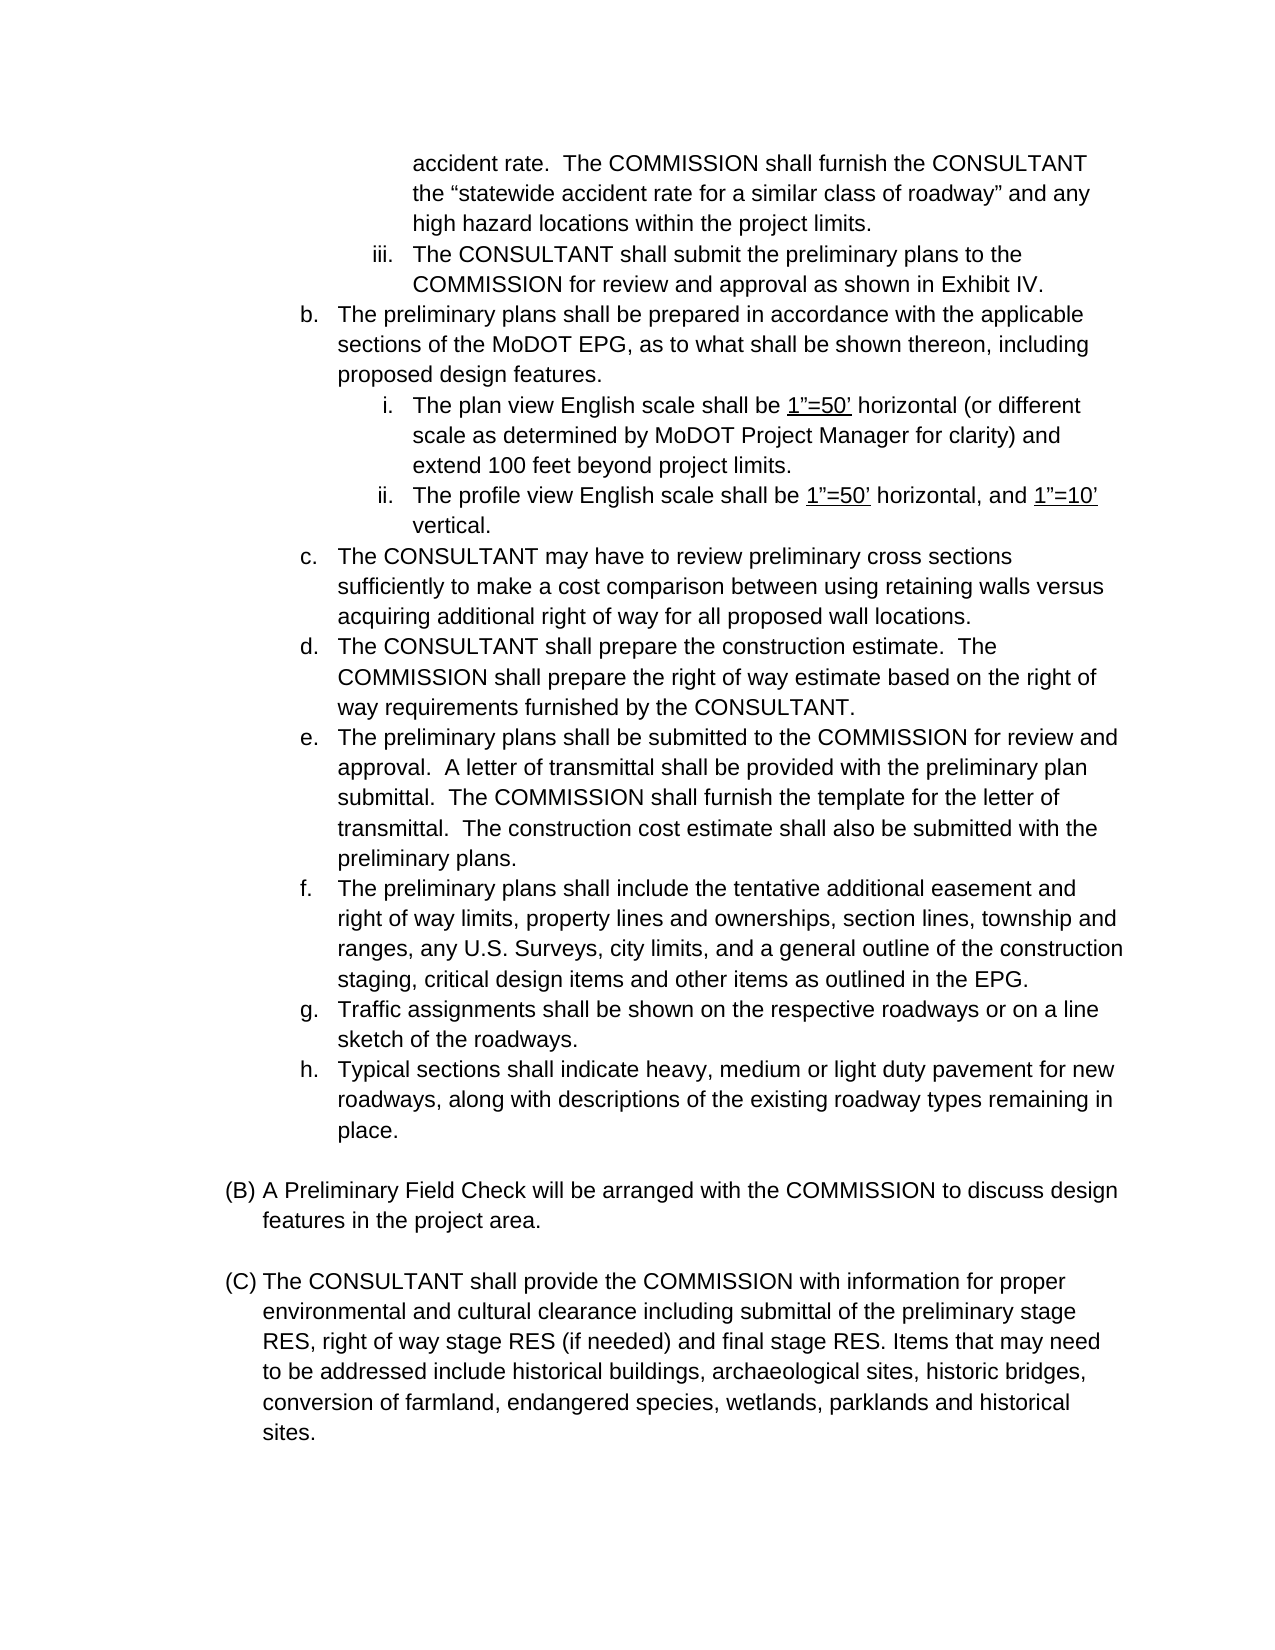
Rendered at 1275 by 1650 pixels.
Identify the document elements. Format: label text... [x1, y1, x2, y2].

list The preliminary plans shall include the tentative additional easement and right of way limits, property lines and ownerships, section lines, township and ranges, any U.S. Surveys, city limits, and a general outline of the construction staging, critical design items and other items as outlined in the EPG. [300, 875, 1125, 992]
list Traffic assignments shall be shown on the respective roadways or on a line sketch of the roadways. [300, 996, 1125, 1052]
list The profile view English scale shall be 1”=50’ horizontal, and 1”=10’ vertical. [394, 482, 1125, 539]
list The preliminary plans shall be prepared in accordance with the applicable sections of the MoDOT EPG, as to what shall be shown thereon, including proposed design features. [300, 301, 1125, 388]
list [394, 150, 1125, 237]
list The plan view English scale shall be 1”=50’ horizontal (or different scale as determined by MoDOT Project Manager for clarity) and extend 100 feet beyond project limits. [394, 392, 1125, 478]
list Typical sections shall indicate heavy, medium or light duty pavement for new roadways, along with descriptions of the existing roadway types remaining in place. [300, 1056, 1125, 1143]
list The CONSULTANT shall submit the preliminary plans to the COMMISSION for review and approval as shown in Exhibit IV. [394, 241, 1125, 297]
list The CONSULTANT may have to review preliminary cross sections sufficiently to make a cost comparison between using retaining walls versus acquiring additional right of way for all proposed wall locations. [300, 543, 1125, 629]
list A Preliminary Field Check will be arranged with the COMMISSION to discuss design features in the project area. [225, 1177, 1125, 1234]
list The CONSULTANT shall provide the COMMISSION with information for proper environmental and cultural clearance including submittal of the preliminary stage RES, right of way stage RES (if needed) and final stage RES. Items that may need to be addressed include historical buildings, archaeological sites, historic bridges, conversion of farmland, endangered species, wetlands, parklands and historical sites. [225, 1268, 1125, 1445]
list The preliminary plans shall be submitted to the COMMISSION for review and approval. A letter of transmittal shall be provided with the preliminary plan submittal. The COMMISSION shall furnish the template for the letter of transmittal. The construction cost estimate shall also be submitted with the preliminary plans. [300, 724, 1125, 871]
list The CONSULTANT shall prepare the construction estimate. The COMMISSION shall prepare the right of way estimate based on the right of way requirements furnished by the CONSULTANT. [300, 633, 1125, 720]
